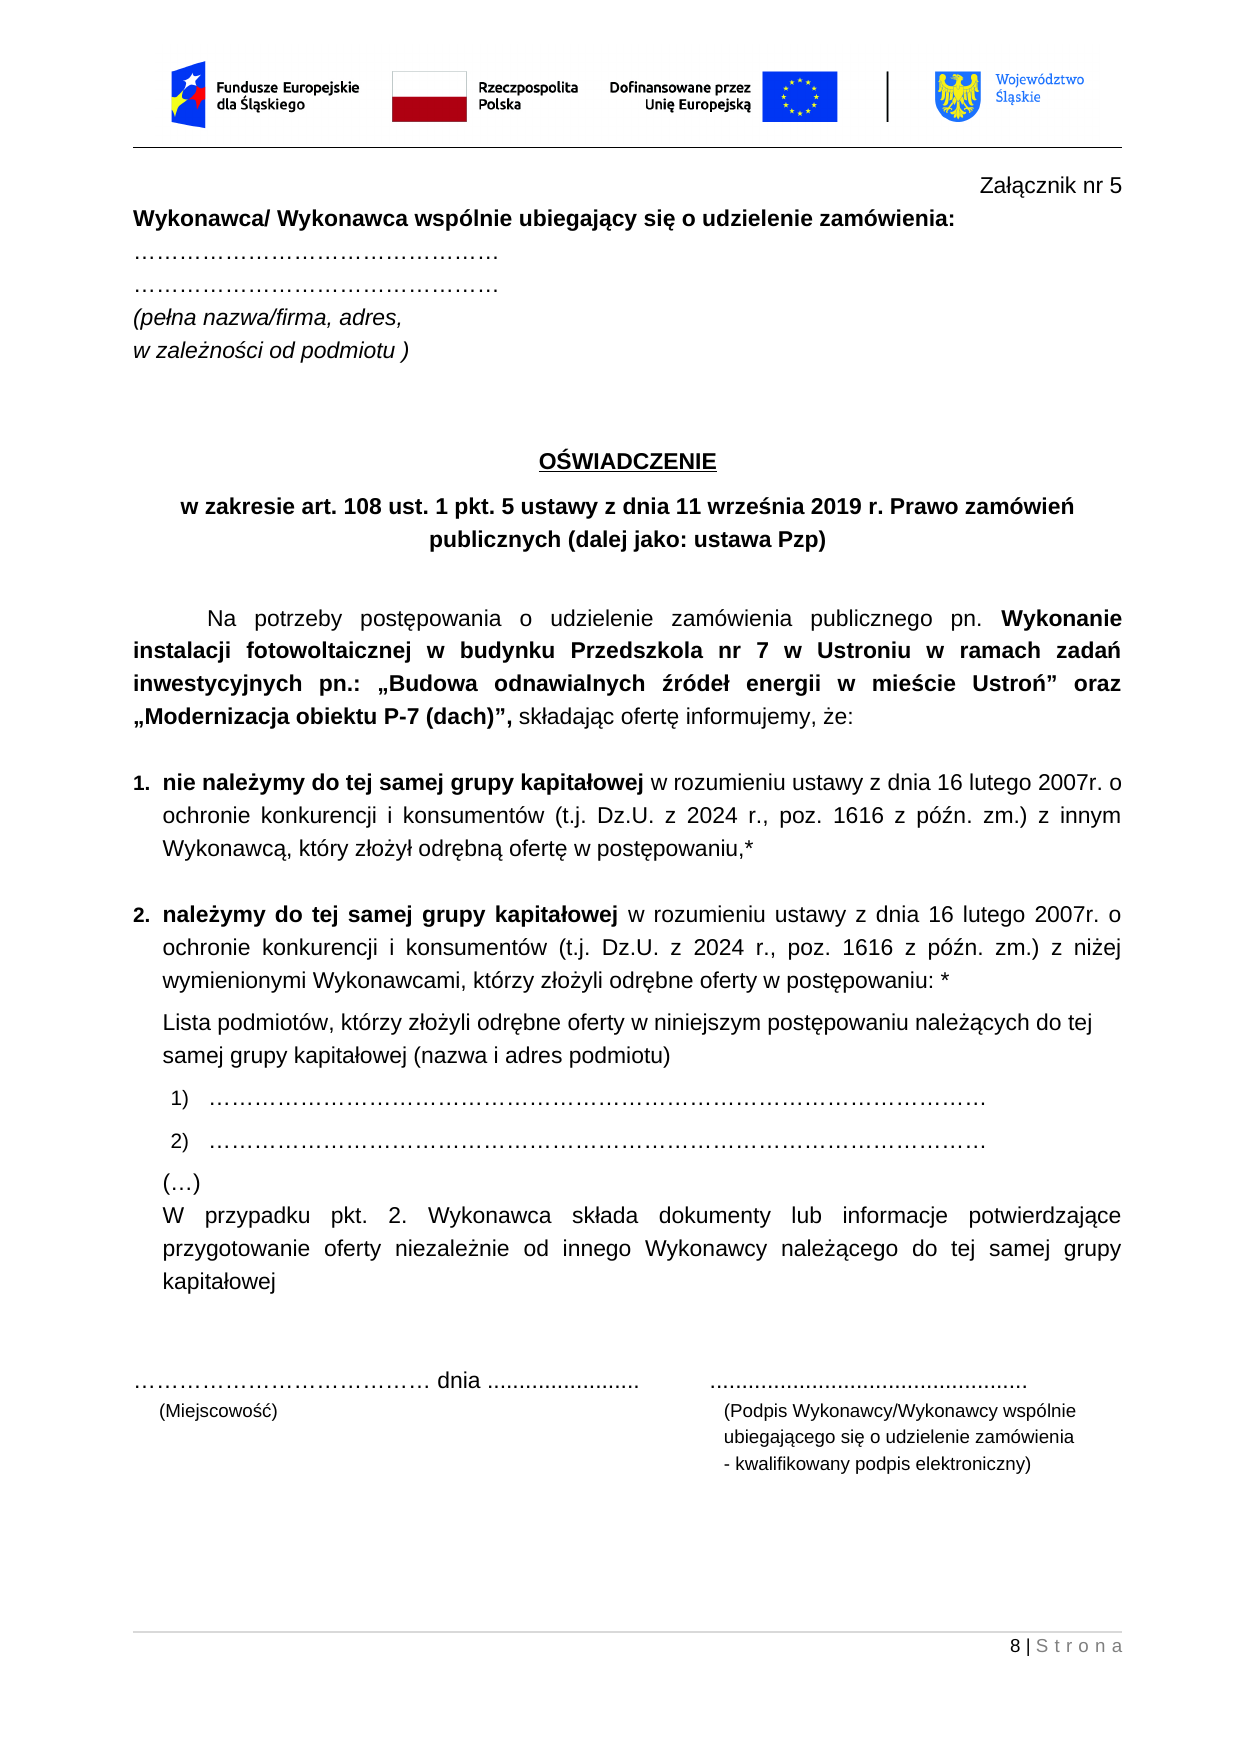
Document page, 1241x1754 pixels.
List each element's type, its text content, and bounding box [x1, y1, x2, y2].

text ………………………………………… [133, 271, 502, 297]
text (pełna nazwa/firma, adres, [133, 304, 502, 330]
text Wykonawca/ Wykonawca wspólnie ubiegający się o udzielenie zamówienia: [133, 205, 1122, 231]
list należymy do tej samej grupy kapitałowej w rozumieniu ustawy z dnia 16 lutego 2007r. o ochronie konkurencji i konsumentów (t.j. Dz.U. z 2024 r., poz. 1616 z późn. zm.) z niżej wymienionymi Wykonawcami, którzy złożyli odrębne oferty w postępowaniu: * [133, 901, 1122, 993]
text OŚWIADCZENIE [133, 448, 1122, 474]
text (…) [162, 1169, 1122, 1195]
text ………………………………………… [133, 238, 502, 264]
list ………………………………………………………………………………………… [170, 1084, 1122, 1111]
picture [155, 44, 1100, 145]
text W przypadku pkt. 2. Wykonawca składa dokumenty lub informacje potwierdzające przygotowanie oferty niezależnie od innego Wykonawcy należącego do tej samej grupy kapitałowej [162, 1202, 1122, 1294]
list ………………………………………………………………………………………… [170, 1127, 1122, 1153]
text ………………………………… dnia ........................ .................................................. [133, 1367, 1122, 1393]
text (Miejscowość) (Podpis Wykonawcy/Wykonawcy wspólnie ubiegającego się o udzielenie zamówienia - kwalifikowany podpis elektroniczny) [133, 1399, 1122, 1475]
text w zależności od podmiotu ) [133, 337, 502, 363]
text Na potrzeby postępowania o udzielenie zamówienia publicznego pn. Wykonanie instalacji fotowoltaicznej w budynku Przedszkola nr 7 w Ustroniu w ramach zadań inwestycyjnych pn.: „Budowa odnawialnych źródeł energii w mieście Ustroń” oraz „Modernizacja obiektu P-7 (dach)”, składając ofertę informujemy, że: [133, 604, 1122, 729]
text Lista podmiotów, którzy złożyli odrębne oferty w niniejszym postępowaniu należących do tej samej grupy kapitałowej (nazwa i adres podmiotu) [162, 1009, 1122, 1068]
text Załącznik nr 5 [133, 172, 1122, 198]
list nie należymy do tej samej grupy kapitałowej w rozumieniu ustawy z dnia 16 lutego 2007r. o ochronie konkurencji i konsumentów (t.j. Dz.U. z 2024 r., poz. 1616 z późn. zm.) z innym Wykonawcą, który złożył odrębną ofertę w postępowaniu,* [133, 769, 1122, 861]
text w zakresie art. 108 ust. 1 pkt. 5 ustawy z dnia 11 września 2019 r. Prawo zamówień publicznych (dalej jako: ustawa Pzp) [133, 493, 1122, 552]
